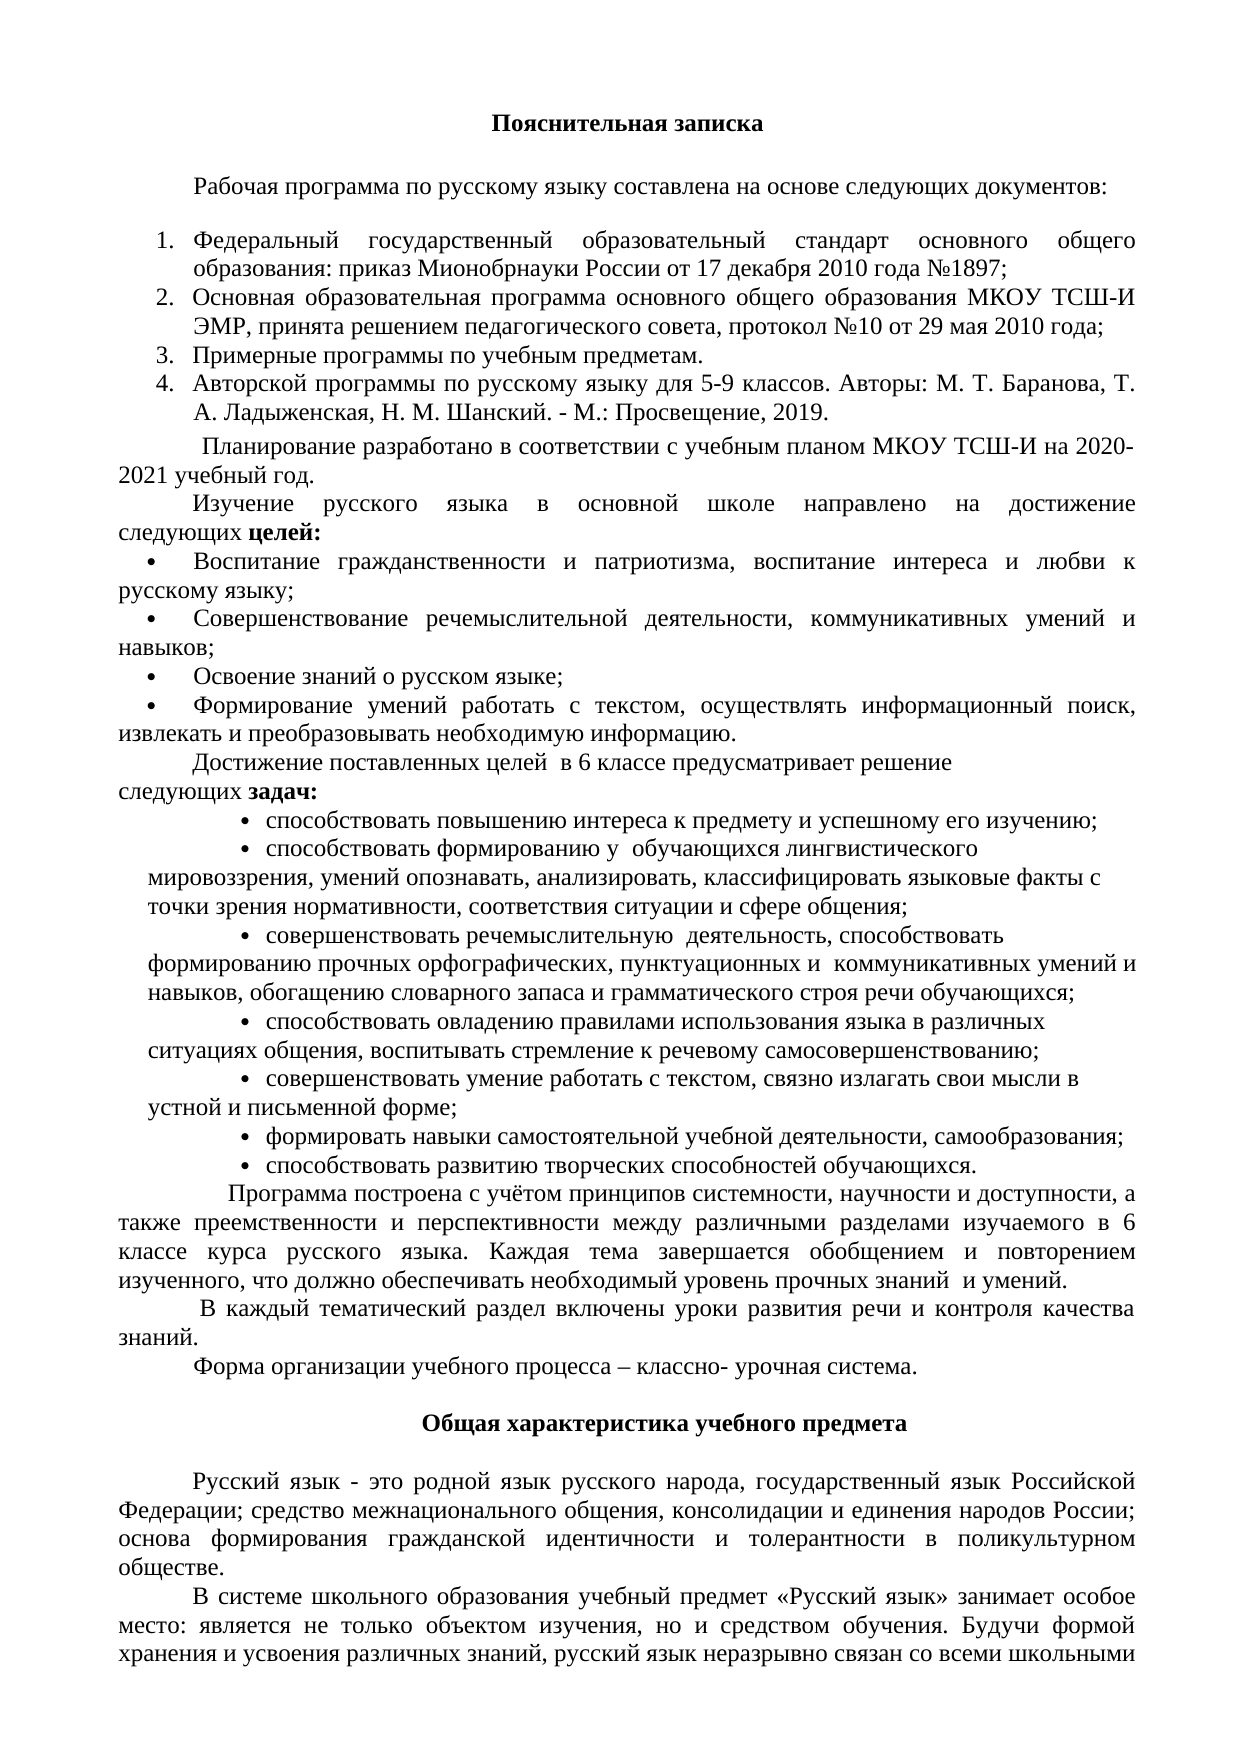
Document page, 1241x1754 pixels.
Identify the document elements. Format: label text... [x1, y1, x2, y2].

list совершенствовать речемыслительную деятельность, способствовать формированию прочных орфографических, пунктуационных и коммуникативных умений и навыков, обогащению словарного запаса и грамматического строя речи обучающихся; [148, 920, 1137, 1006]
list Федеральный государственный образовательный стандарт основного общего образования: приказ Мионобрнауки России от 17 декабря 2010 года №1897; [156, 225, 1137, 282]
list Примерные программы по учебным предметам. [156, 340, 1137, 368]
list Авторской программы по русскому языку для 5-9 классов. Авторы: М. Т. Баранова, Т. А. Ладыженская, Н. М. Шанский. - М.: Просвещение, 2019. [156, 368, 1137, 426]
list Совершенствование речемыслительной деятельности, коммуникативных умений и навыков; [118, 603, 1137, 661]
text Форма организации учебного процесса – классно- урочная система. [118, 1351, 1137, 1380]
text Рабочая программа по русскому языку составлена на основе следующих документов: [118, 171, 1137, 199]
text Достижение поставленных целей в 6 классе предусматривает решение следующих задач: [118, 747, 1137, 805]
text Пояснительная записка [118, 108, 1137, 137]
text Планирование разработано в соответствии с учебным планом МКОУ ТСШ-И на 2020-2021 учебный год. [118, 431, 1137, 488]
list способствовать развитию творческих способностей обучающихся. [148, 1150, 1137, 1178]
list способствовать повышению интереса к предмету и успешному его изучению; [148, 805, 1137, 833]
text Общая характеристика учебного предмета [118, 1408, 1137, 1437]
text В каждый тематический раздел включены уроки развития речи и контроля качества знаний. [118, 1293, 1137, 1351]
list Воспитание гражданственности и патриотизма, воспитание интереса и любви к русскому языку; [118, 546, 1137, 603]
text Программа построена с учётом принципов системности, научности и доступности, а также преемственности и перспективности между различными разделами изучаемого в 6 классе курса русского языка. Каждая тема завершается обобщением и повторением изученного, что должно обеспечивать необходимый уровень прочных знаний и умений. [118, 1178, 1137, 1293]
list Освоение знаний о русском языке; [118, 661, 1137, 690]
text Русский язык - это родной язык русского народа, государственный язык Российской Федерации; средство межнационального общения, консолидации и единения народов России; основа формирования гражданской идентичности и толерантности в поликультурном обществе. [118, 1466, 1137, 1581]
text Изучение русского языка в основной школе направлено на достижение следующих целей: [118, 488, 1137, 546]
list совершенствовать умение работать с текстом, связно излагать свои мысли в устной и письменной форме; [148, 1063, 1137, 1121]
list способствовать овладению правилами использования языка в различных ситуациях общения, воспитывать стремление к речевому самосовершенствованию; [148, 1006, 1137, 1063]
list формировать навыки самостоятельной учебной деятельности, самообразования; [148, 1121, 1137, 1150]
list способствовать формированию у обучающихся лингвистического мировоззрения, умений опознавать, анализировать, классифицировать языковые факты с точки зрения нормативности, соответствия ситуации и сфере общения; [148, 833, 1137, 920]
list Основная образовательная программа основного общего образования МКОУ ТСШ-И ЭМР, принята решением педагогического совета, протокол №10 от 29 мая 2010 года; [156, 282, 1137, 340]
list Формирование умений работать с текстом, осуществлять информационный поиск, извлекать и преобразовывать необходимую информацию. [118, 690, 1137, 747]
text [118, 1581, 1137, 1667]
